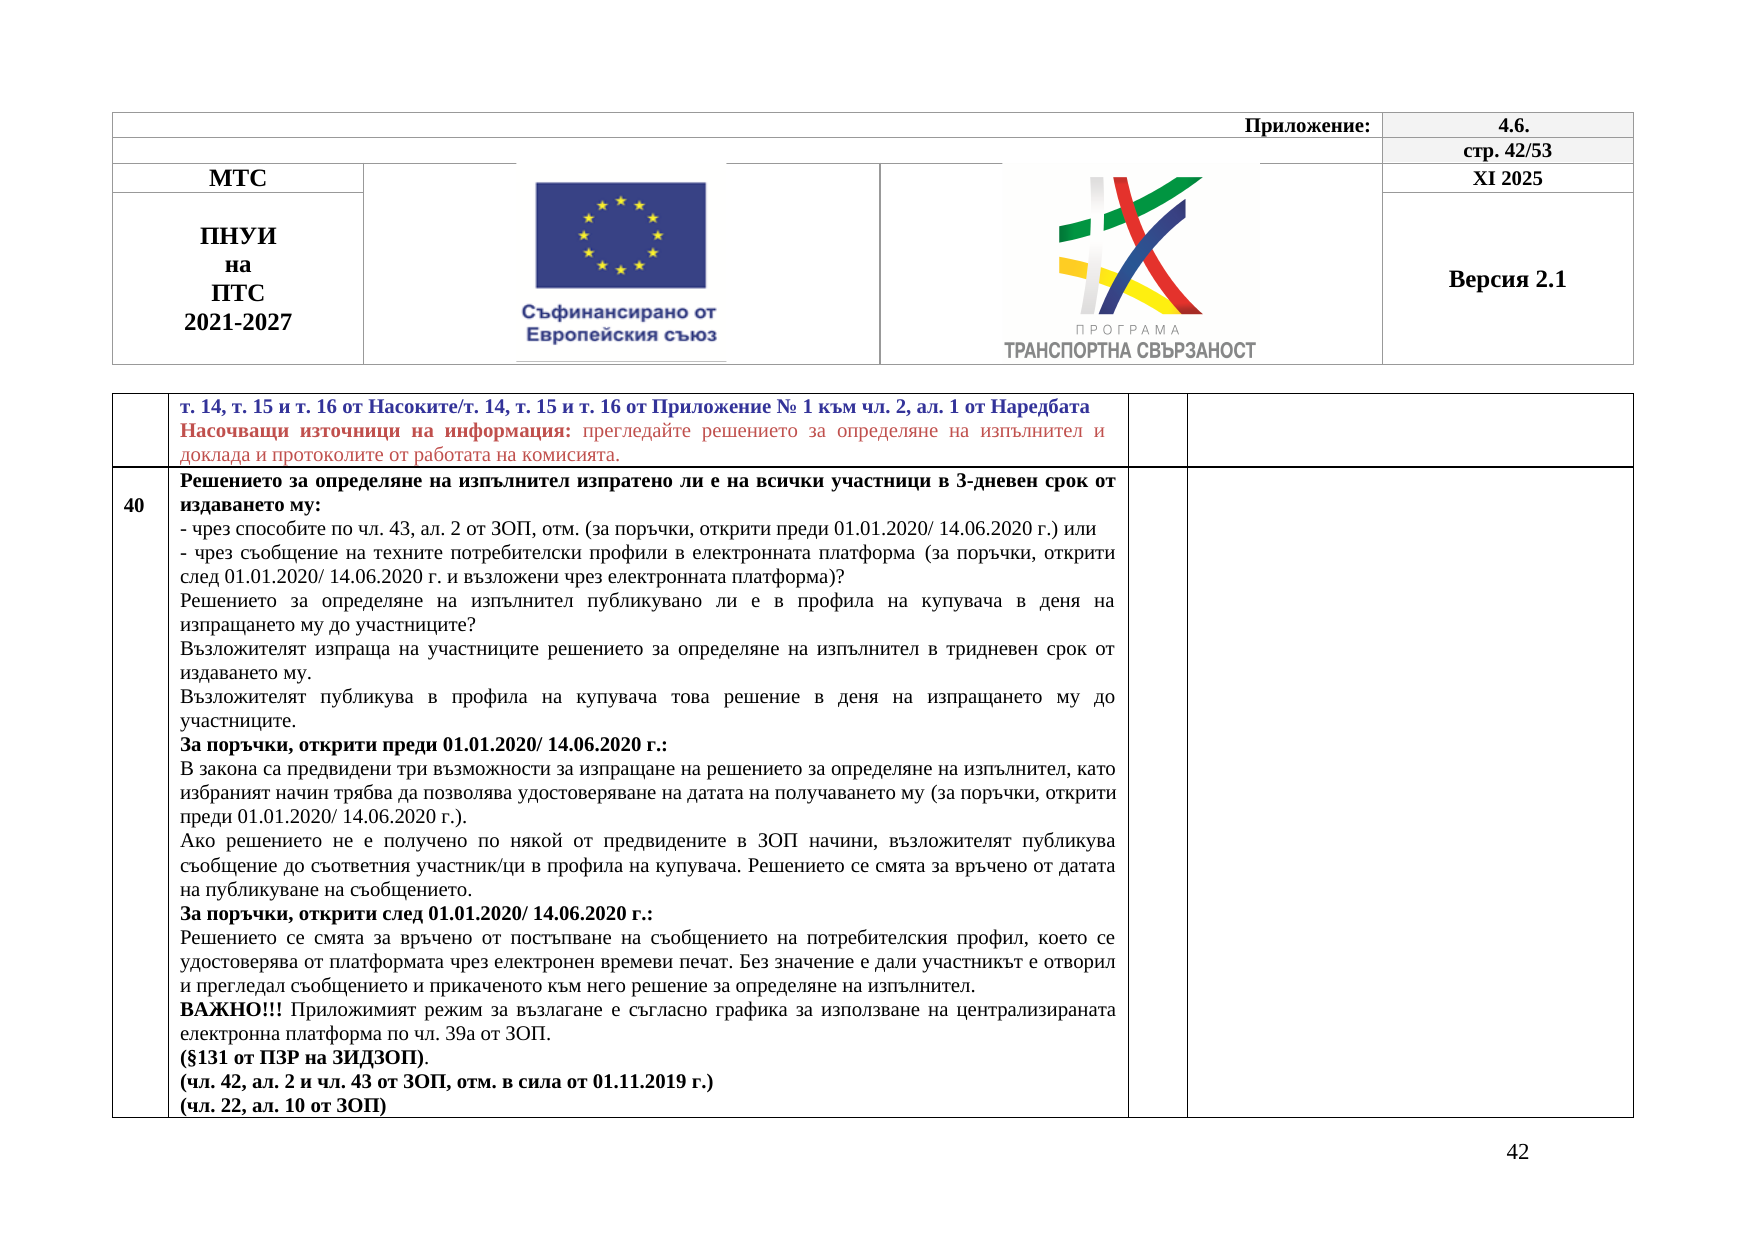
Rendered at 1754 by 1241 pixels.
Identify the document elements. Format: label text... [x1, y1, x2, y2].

table_cell 39 [113, 394, 168, 466]
table_cell [1129, 468, 1187, 1117]
picture [1002, 163, 1260, 364]
table_cell [1188, 468, 1633, 1117]
table_cell [1188, 394, 1633, 466]
table_cell 40 [113, 468, 168, 1117]
picture [516, 163, 728, 363]
table_cell Решението за определяне на изпълнител изпратено ли е на всички участници в 3-дневен срок от издаването му: - чрез способите по чл. 43, ал. 2 от ЗОП, отм. (за поръчки, открити преди 01.01.2020/ 14.06.2020 г.) или - чрез съобщение на техните потребителски профили в електронната платформа (за поръчки, открити след 01.01.2020/ 14.06.2020 г. и възложени чрез електронната платформа)? Решението за определяне на изпълнител публикувано ли е в профила на купувача в деня на изпращането му до участниците? Възложителят изпраща на участниците решението за определяне на изпълнител в тридневен срок от издаването му. Възложителят публикува в профила на купувача това решение в деня на изпращането му до участниците. За поръчки, открити преди 01.01.2020/ 14.06.2020 г.: В закона са предвидени три възможности за изпращане на решението за определяне на изпълнител, като избраният начин трябва да позволява удостоверяване на датата на получаването му (за поръчки, открити преди 01.01.2020/ 14.06.2020 г.). Ако решението не е получено по някой от предвидените в ЗОП начини, възложителят публикува съобщение до съответния участник/ци в профила на купувача. Решението се смята за връчено от датата на публикуване на съобщението. За поръчки, открити след 01.01.2020/ 14.06.2020 г.: Решението се смята за връчено от постъпване на съобщението на потребителския профил, което се удостоверява от платформата чрез електронен времеви печат. Без значение е дали участникът е отворил и прегледал съобщението и прикаченото към него решение за определяне на изпълнител. ВАЖНО!!! Приложимият режим за възлагане e съгласно графика за използване на централизираната електронна платформа по чл. 39а от ЗОП. (§131 от ПЗР на ЗИДЗОП). (чл. 42, ал. 2 и чл. 43 от ЗОП, отм. в сила от 01.11.2019 г.) (чл. 22, ал. 10 от ЗОП) (чл. 19а от ППЗОП, в сила от 01.04.2020 г.) (чл. 24, ал. 1, т. 2 и т. 5 от ППЗОП, отменен в сила от 01.04.2020 г.) т. 16 от Насоките/ т. 16 от Приложение № 1 към чл. 2, ал. 1 от Наредбата Насочващи източници на информация: прегледайте писма/ съобщения чрез платформата, факсове и/или имейли, с които възложителят е изпратил решението за класиране на участниците или други документи, от които могат да се установят подлежащите на проверка факти, както и информацията, публикувана на профила на купувача. Анализирайте: - датата на решението за определяне на изпълнител; - датата на изпращане на придружителното писмо, факс или имейл, с които е изпратено решението (за всеки участник поотделно) или - датата на получаване на решението на ръка (за всеки участник по отделно); - датата на изпращане на електронното съобщение и генерирания времеви печат (за поръчки, открити след 01.01.2020/ 14.06.2020 г. и възложени чрез електронната платформа); - датата на публикуване на решението в профила на купувача. [169, 468, 1128, 1117]
table_cell Възложителят определил ли е за изпълнител на обществената поръчка участника, класиран на първо място или второ място, ако е приложимо? Възложителят е длъжен да определи за изпълнител участника, класиран на първо място от комисията. (чл. 109 от ЗОП) (чл. 60 от ППЗОП) т. 14, т. 15 и т. 16 от Насоките/т. 14, т. 15 и т. 16 от Приложение № 1 към чл. 2, ал. 1 от Наредбата Насочващи източници на информация: прегледайте решението за определяне на изпълнител и доклада и протоколите от работата на комисията. [169, 394, 1128, 466]
table_cell [1129, 394, 1187, 466]
